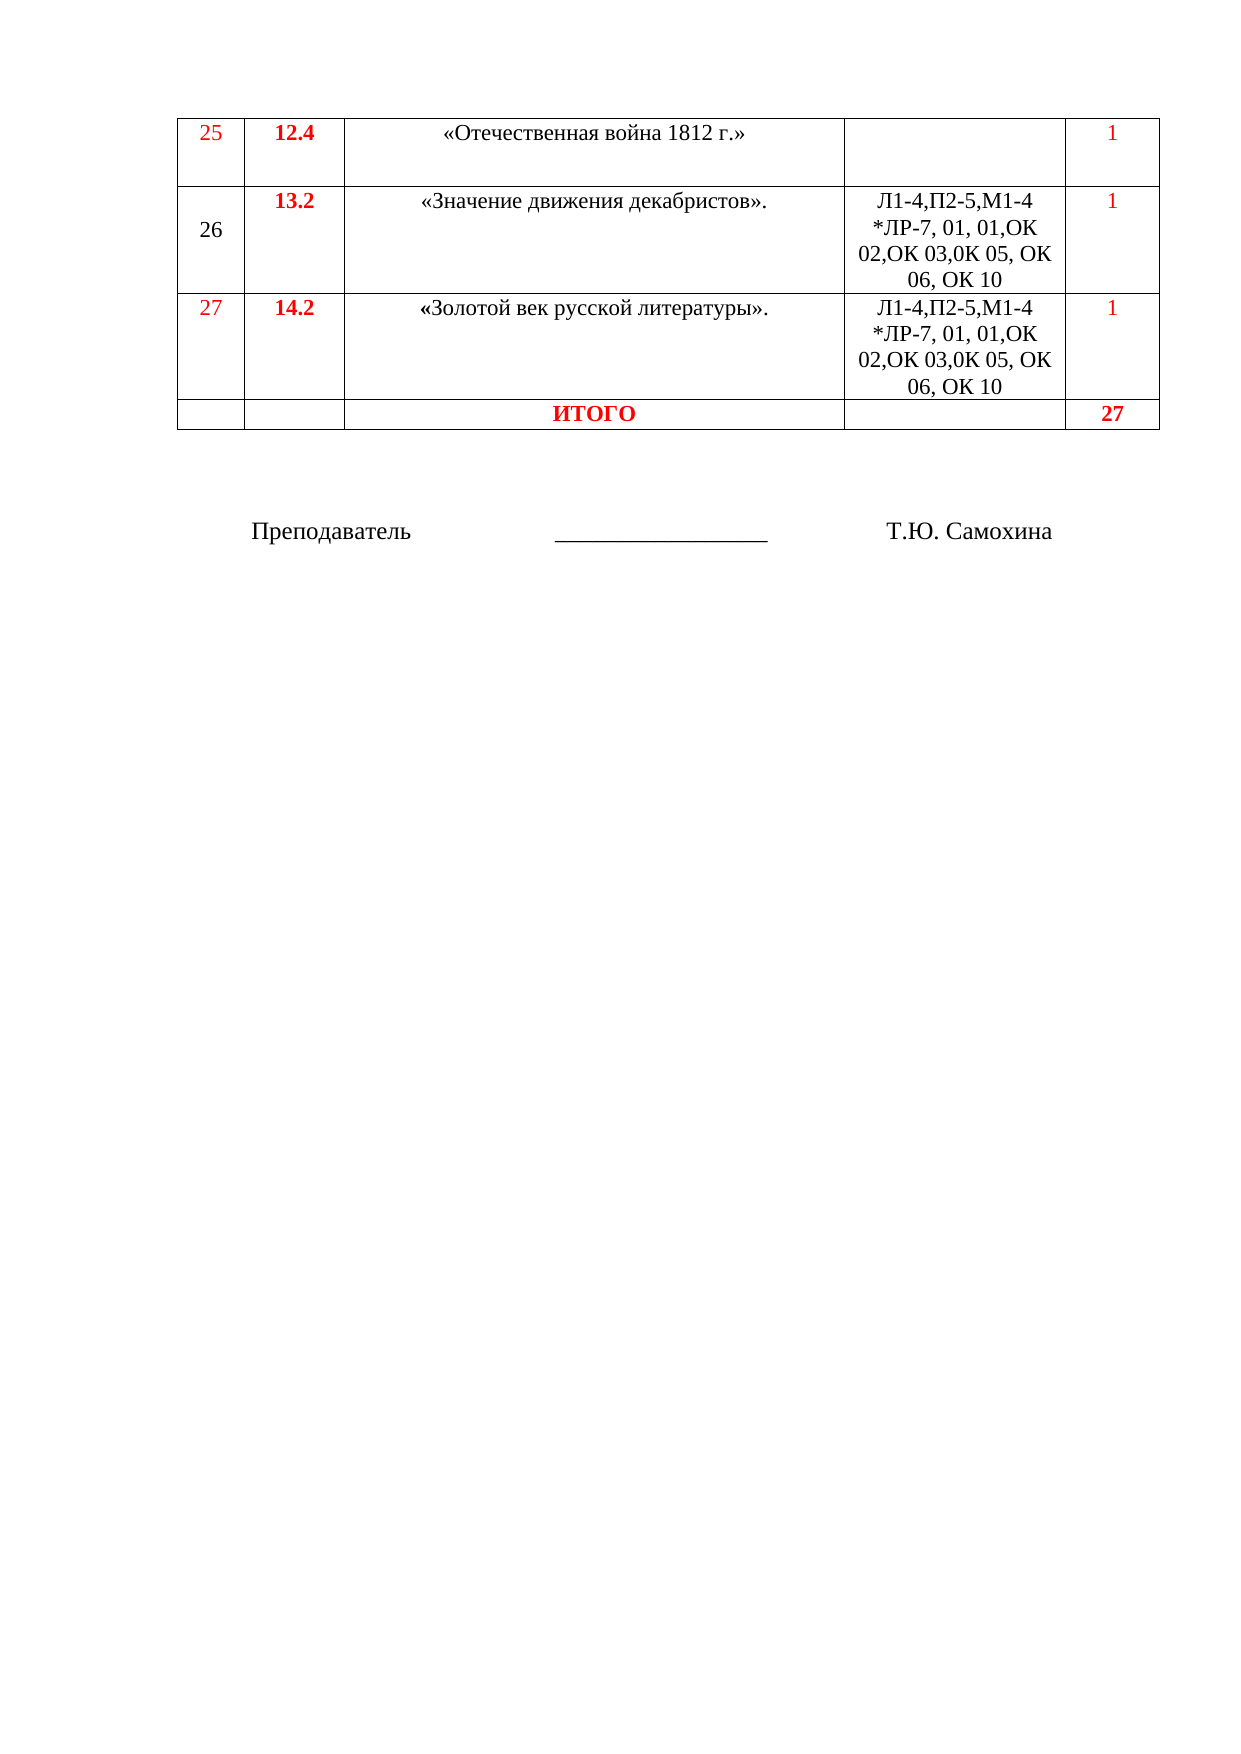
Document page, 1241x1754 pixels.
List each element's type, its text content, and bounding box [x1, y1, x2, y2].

table_cell 27 [1066, 400, 1159, 429]
table_cell [178, 400, 244, 429]
table_cell 1 [1066, 187, 1159, 293]
table_cell 13.2 [245, 187, 344, 293]
table_cell 1 [1066, 294, 1159, 399]
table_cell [845, 187, 1065, 293]
table_cell «Золотой век русской литературы». [345, 294, 844, 399]
text Преподаватель _________________ Т.Ю. Самохина [177, 516, 1152, 545]
table_cell [845, 400, 1065, 429]
table_cell 26 [178, 187, 244, 293]
table_cell 25 [178, 119, 244, 186]
table_cell [245, 400, 344, 429]
table_cell 12.4 [245, 119, 344, 186]
table_cell [845, 119, 1065, 186]
table_cell 1 [1066, 119, 1159, 186]
table_cell «Отечественная война 1812 г.» [345, 119, 844, 186]
table_cell 14.2 [245, 294, 344, 399]
table_cell ИТОГО [345, 400, 844, 429]
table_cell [845, 294, 1065, 399]
table_cell «Значение движения декабристов». [345, 187, 844, 293]
table_cell 27 [178, 294, 244, 399]
